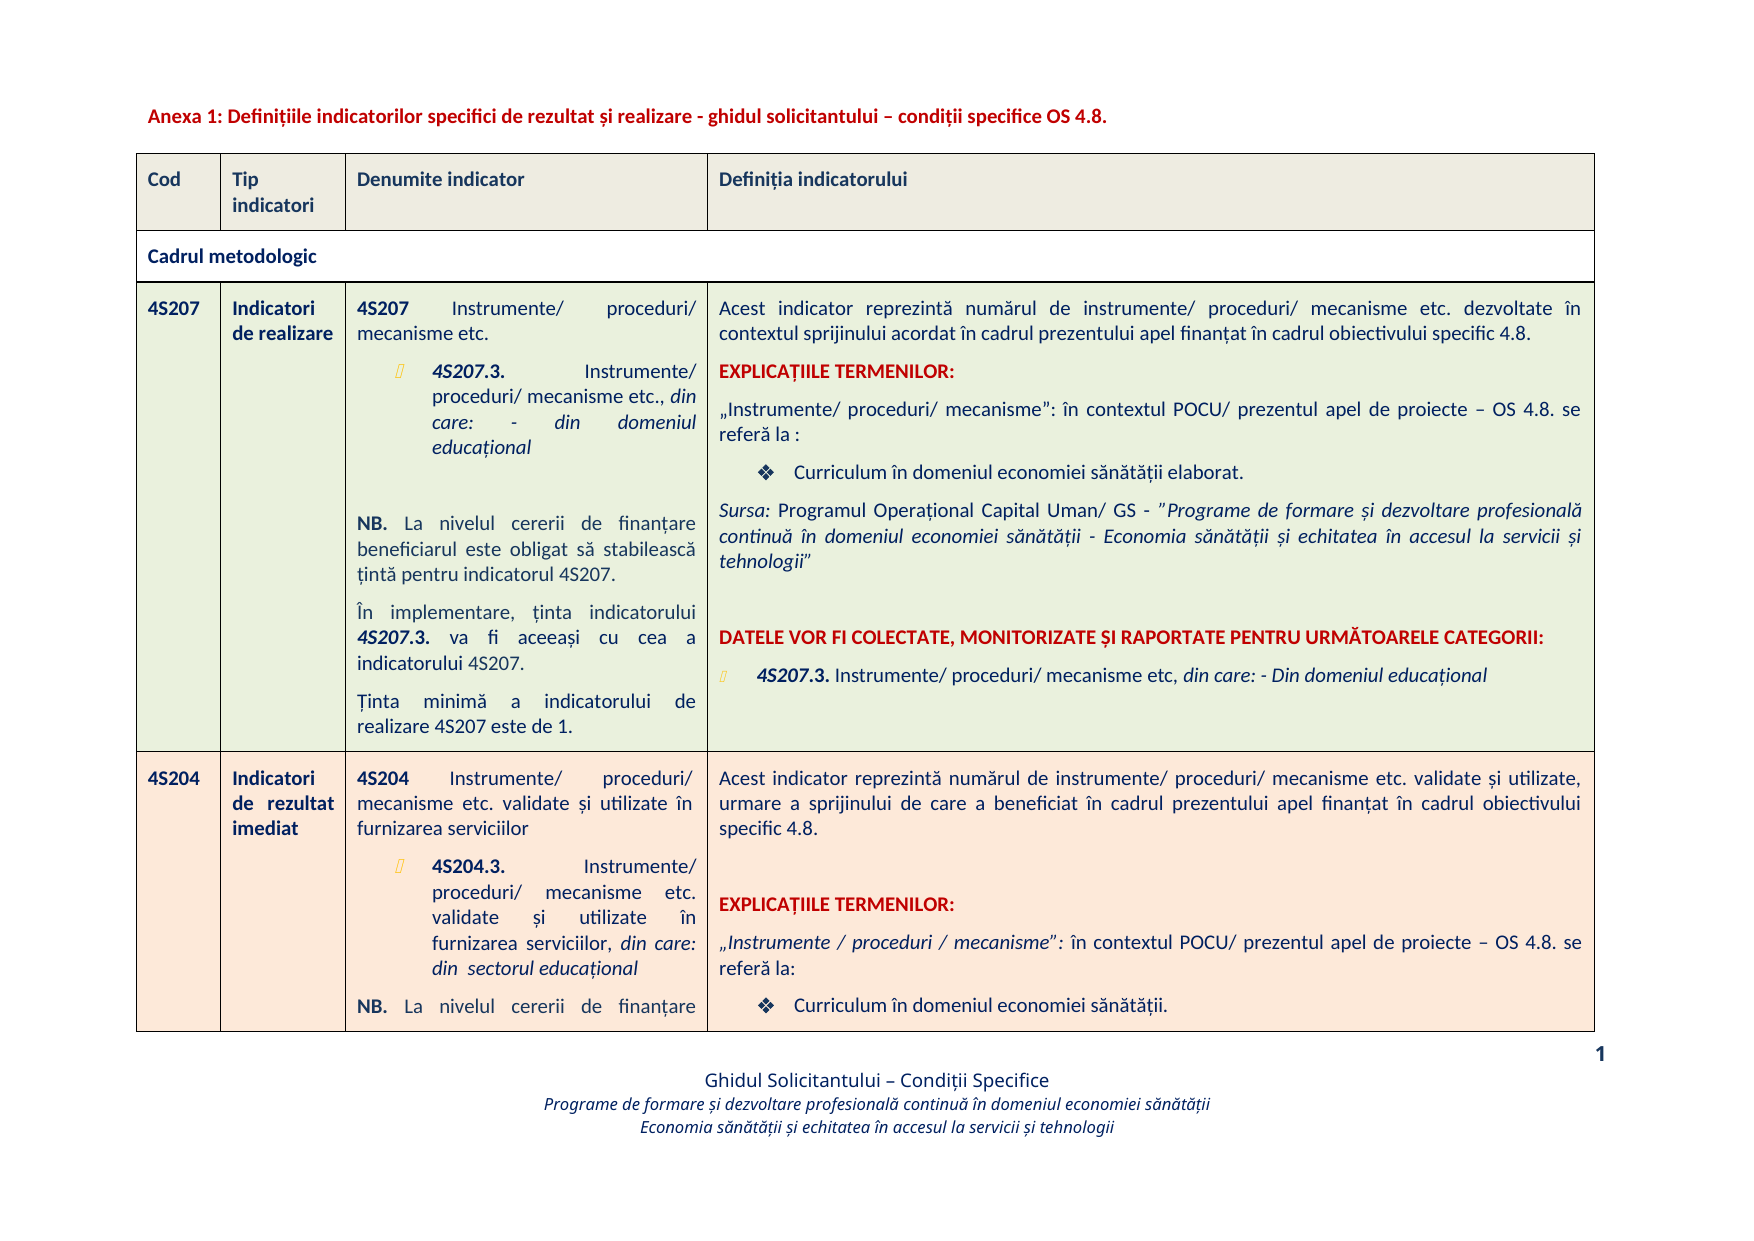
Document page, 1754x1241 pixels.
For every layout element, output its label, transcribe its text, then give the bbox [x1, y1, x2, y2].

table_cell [221, 752, 345, 1031]
table_cell Cadrul metodologic [137, 231, 1594, 281]
table_header Definiția indicatorului [708, 154, 1594, 230]
text Anexa 1: Definițiile indicatorilor specifici de rezultat și realizare - ghidul solicitantului – condiții specifice OS 4.8. [148, 103, 1606, 128]
table_cell 4S204 [137, 752, 220, 1031]
table_header Denumite indicator [346, 154, 707, 230]
table_cell 4S207 Instrumente/ proceduri/ mecanisme etc. 4S207.3. Instrumente/ proceduri/ mecanisme etc., din care: - din domeniul educațional NB. La nivelul cererii de finanțare beneficiarul este obligat să stabilească țintă pentru indicatorul 4S207. În implementare, ținta indicatorului 4S207.3. va fi aceeași cu cea a indicatorului 4S207. Ținta minimă a indicatorului de realizare 4S207 este de 1. [346, 283, 707, 751]
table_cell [708, 752, 1594, 1031]
table_cell Indicatori de realizare [221, 283, 345, 751]
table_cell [346, 752, 707, 1031]
table_header Tip indicatori [221, 154, 345, 230]
table_header Cod [137, 154, 220, 230]
table_cell Acest indicator reprezintă numărul de instrumente/ proceduri/ mecanisme etc. dezvoltate în contextul sprijinului acordat în cadrul prezentului apel finanțat în cadrul obiectivului specific 4.8. EXPLICAŢIILE TERMENILOR: „Instrumente/ proceduri/ mecanisme”: în contextul POCU/ prezentul apel de proiecte – OS 4.8. se referă la : Curriculum în domeniul economiei sănătății elaborat. Sursa: Programul Operațional Capital Uman/ GS - ”Programe de formare și dezvoltare profesională continuă în domeniul economiei sănătății - Economia sănătății și echitatea în accesul la servicii și tehnologii” DATELE VOR FI COLECTATE, MONITORIZATE ŞI RAPORTATE PENTRU URMĂTOARELE CATEGORII: 4S207.3. Instrumente/ proceduri/ mecanisme etc, din care: - Din domeniul educațional [708, 283, 1594, 751]
table_cell 4S207 [137, 283, 220, 751]
